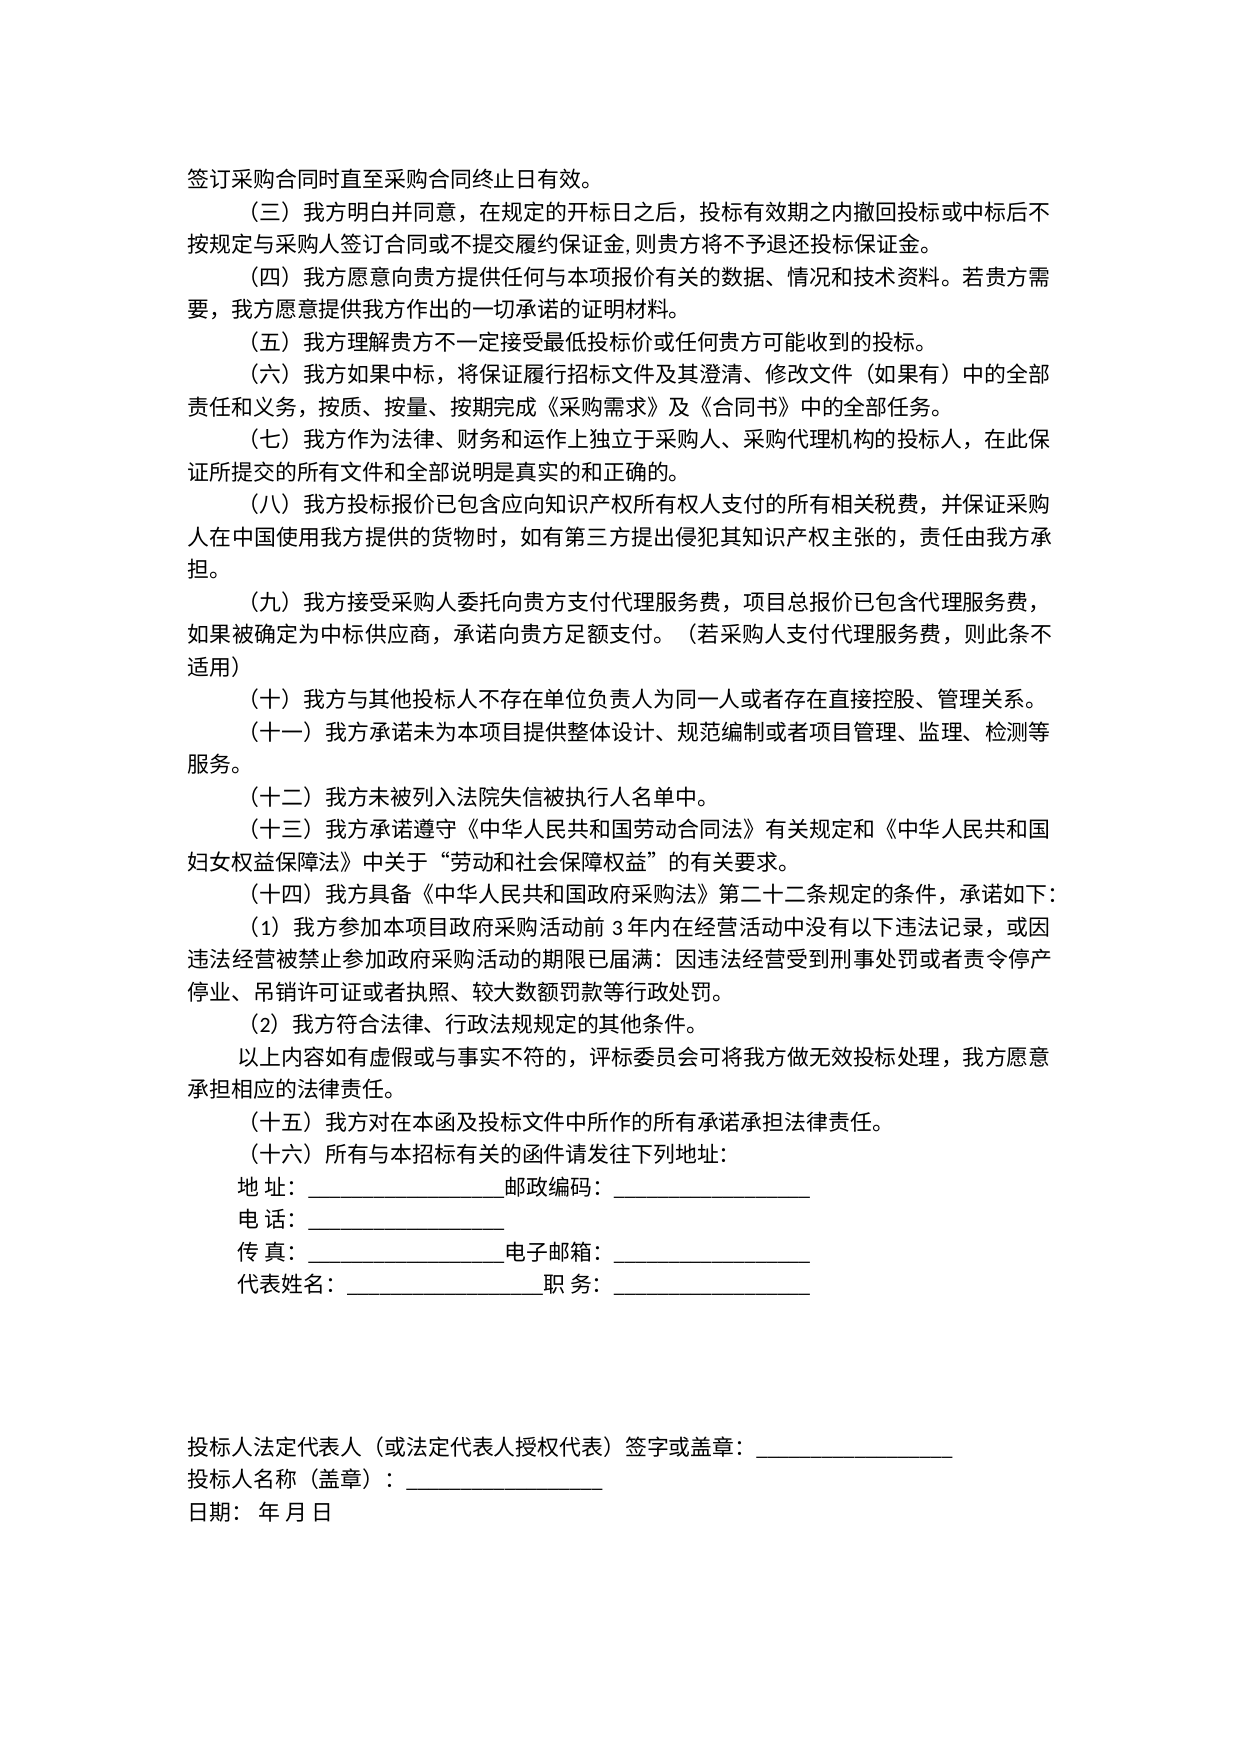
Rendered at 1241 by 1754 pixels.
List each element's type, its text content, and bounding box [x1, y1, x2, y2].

text 地 址：__________________邮政编码：__________________ [187, 1169, 1053, 1202]
text （十三）我方承诺遵守《中华人民共和国劳动合同法》有关规定和《中华人民共和国妇女权益保障法》中关于“劳动和社会保障权益”的有关要求。 [187, 812, 1053, 877]
text 投标人法定代表人（或法定代表人授权代表）签字或盖章：__________________ [187, 1429, 1053, 1462]
text （六）我方如果中标，将保证履行招标文件及其澄清、修改文件（如果有）中的全部责任和义务，按质、按量、按期完成《采购需求》及《合同书》中的全部任务。 [187, 357, 1053, 422]
text （十二）我方未被列入法院失信被执行人名单中。 [187, 779, 1053, 812]
text （八）我方投标报价已包含应向知识产权所有权人支付的所有相关税费，并保证采购人在中国使用我方提供的货物时，如有第三方提出侵犯其知识产权主张的，责任由我方承担。 [187, 487, 1053, 584]
text 投标人名称（盖章）：__________________ [187, 1462, 1053, 1494]
text 电 话：__________________ [187, 1202, 1053, 1234]
text （十六）所有与本招标有关的函件请发往下列地址： [187, 1137, 1053, 1169]
text （十）我方与其他投标人不存在单位负责人为同一人或者存在直接控股、管理关系。 [187, 682, 1053, 714]
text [187, 162, 1053, 194]
text （五）我方理解贵方不一定接受最低投标价或任何贵方可能收到的投标。 [187, 324, 1053, 357]
text （九）我方接受采购人委托向贵方支付代理服务费，项目总报价已包含代理服务费，如果被确定为中标供应商，承诺向贵方足额支付。（若采购人支付代理服务费，则此条不适用） [187, 584, 1053, 682]
text （1）我方参加本项目政府采购活动前3年内在经营活动中没有以下违法记录，或因违法经营被禁止参加政府采购活动的期限已届满：因违法经营受到刑事处罚或者责令停产停业、吊销许可证或者执照、较大数额罚款等行政处罚。 [187, 909, 1053, 1007]
text （十五）我方对在本函及投标文件中所作的所有承诺承担法律责任。 [187, 1104, 1053, 1137]
text （七）我方作为法律、财务和运作上独立于采购人、采购代理机构的投标人，在此保证所提交的所有文件和全部说明是真实的和正确的。 [187, 422, 1053, 487]
text （2）我方符合法律、行政法规规定的其他条件。 [187, 1007, 1053, 1039]
text 日期： 年 月 日 [187, 1494, 1053, 1527]
text 代表姓名：__________________职 务：__________________ [187, 1267, 1053, 1299]
text 以上内容如有虚假或与事实不符的，评标委员会可将我方做无效投标处理，我方愿意承担相应的法律责任。 [187, 1039, 1053, 1104]
text （四）我方愿意向贵方提供任何与本项报价有关的数据、情况和技术资料。若贵方需要，我方愿意提供我方作出的一切承诺的证明材料。 [187, 259, 1053, 324]
text 传 真：__________________电子邮箱：__________________ [187, 1234, 1053, 1267]
text （十一）我方承诺未为本项目提供整体设计、规范编制或者项目管理、监理、检测等服务。 [187, 714, 1053, 779]
text （三）我方明白并同意，在规定的开标日之后，投标有效期之内撤回投标或中标后不按规定与采购人签订合同或不提交履约保证金, 则贵方将不予退还投标保证金。 [187, 194, 1053, 259]
text （十四）我方具备《中华人民共和国政府采购法》第二十二条规定的条件，承诺如下： [187, 877, 1053, 909]
